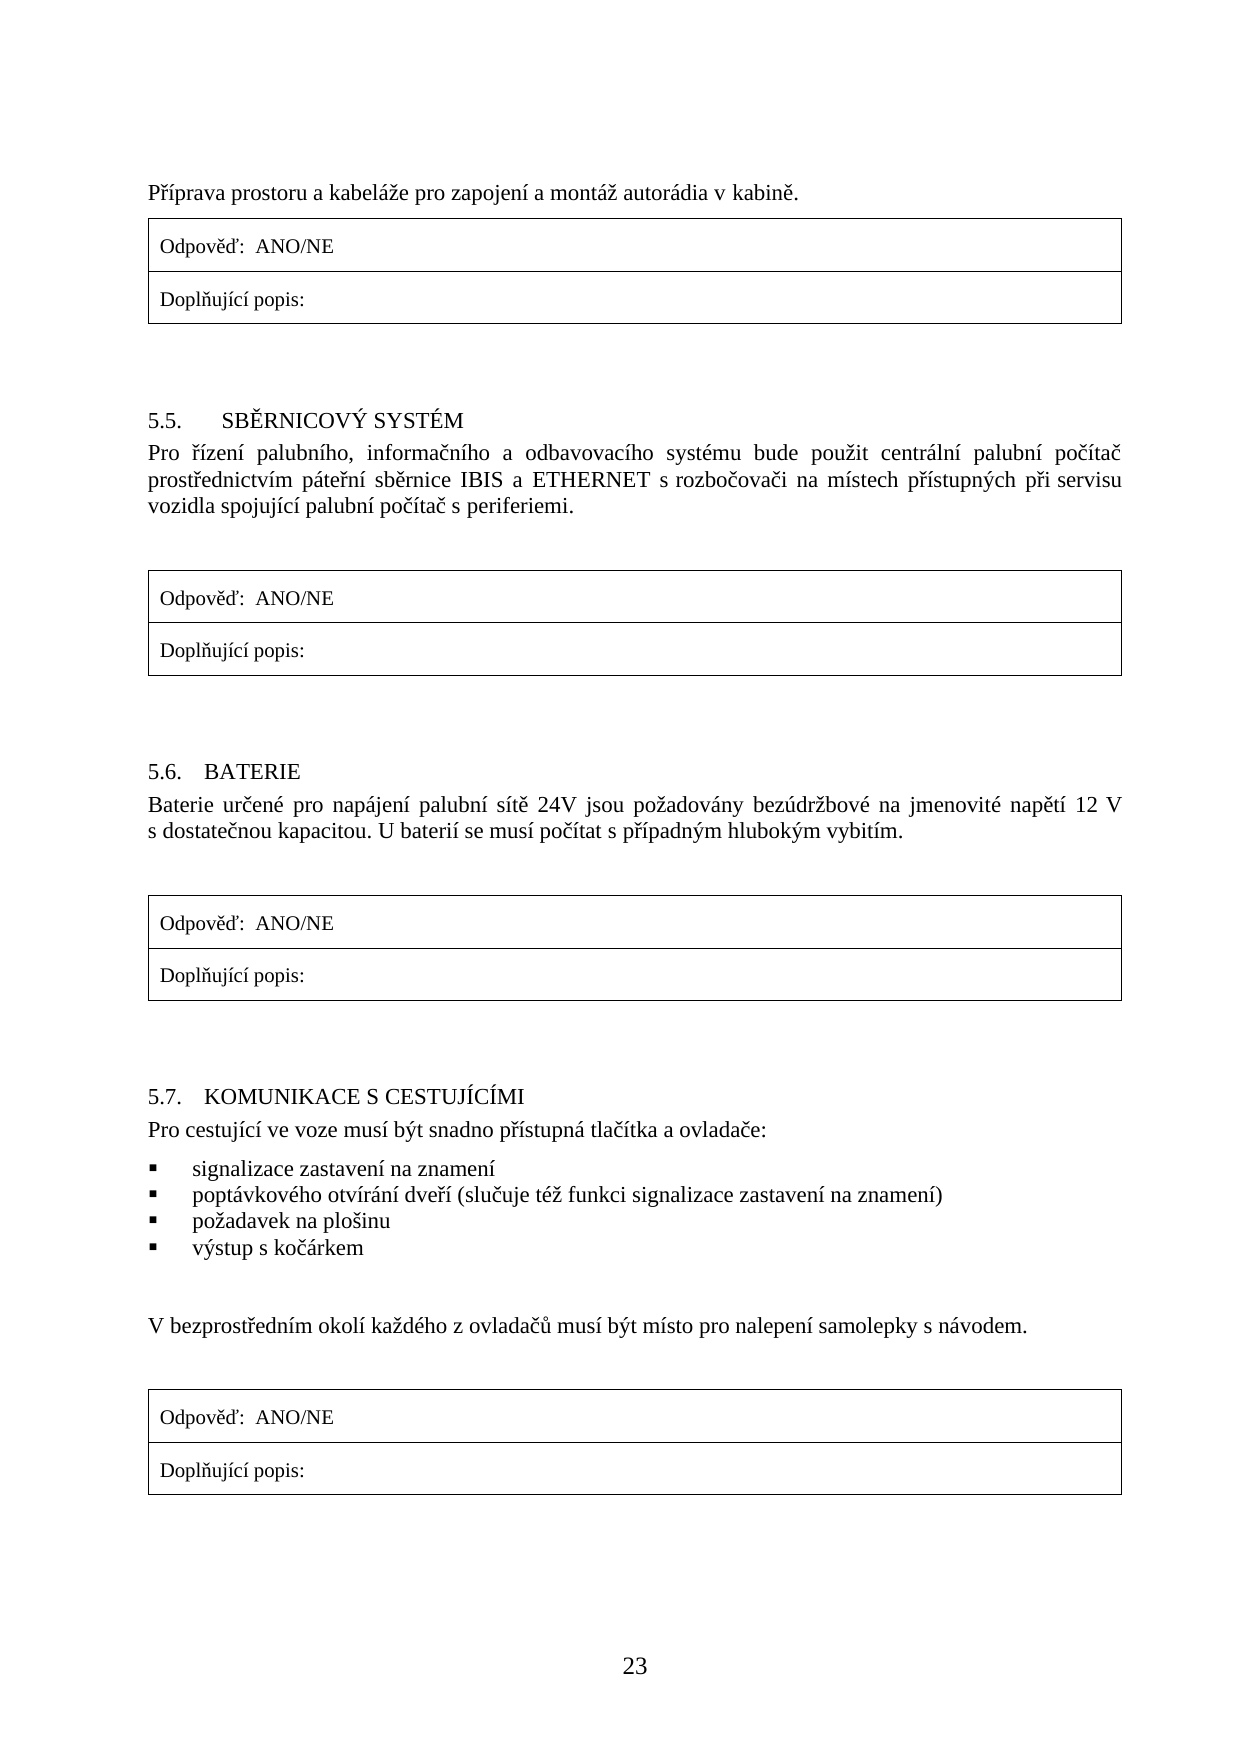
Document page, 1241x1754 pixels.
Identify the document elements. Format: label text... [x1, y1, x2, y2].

text V bezprostředním okolí každého z ovladačů musí být místo pro nalepení samolepky s návodem. [148, 1312, 1122, 1338]
table_header Odpověď: ANO/NE [149, 219, 1121, 271]
subtitle Baterie [148, 758, 1122, 784]
subtitle Sběrnicový systém [148, 407, 1122, 433]
table_header Odpověď: ANO/NE [149, 571, 1121, 622]
table_cell Doplňující popis: [149, 623, 1121, 675]
text Pro cestující ve voze musí být snadno přístupná tlačítka a ovladače: [148, 1116, 1122, 1142]
table_cell Doplňující popis: [149, 272, 1121, 323]
table_header Odpověď: ANO/NE [149, 896, 1121, 947]
list požadavek na plošinu [148, 1208, 1122, 1234]
text Příprava prostoru a kabeláže pro zapojení a montáž autorádia v kabině. [148, 179, 1122, 206]
subtitle Komunikace s cestujícími [148, 1083, 1122, 1110]
list výstup s kočárkem [148, 1234, 1122, 1260]
table_cell Doplňující popis: [149, 949, 1121, 1000]
list poptávkového otvírání dveří (slučuje též funkci signalizace zastavení na znamení) [148, 1181, 1122, 1208]
table_header Odpověď: ANO/NE [149, 1390, 1121, 1442]
text Baterie určené pro napájení palubní sítě 24V jsou požadovány bezúdržbové na jmenovité napětí 12 V s dostatečnou kapacitou. U baterií se musí počítat s případným hlubokým vybitím. [148, 791, 1122, 843]
table_cell Doplňující popis: [149, 1443, 1121, 1494]
text Pro řízení palubního, informačního a odbavovacího systému bude použit centrální palubní počítač prostřednictvím páteřní sběrnice IBIS a ETHERNET s rozbočovači na místech přístupných při servisu vozidla spojující palubní počítač s periferiemi. [148, 439, 1122, 518]
list signalizace zastavení na znamení [148, 1155, 1122, 1181]
